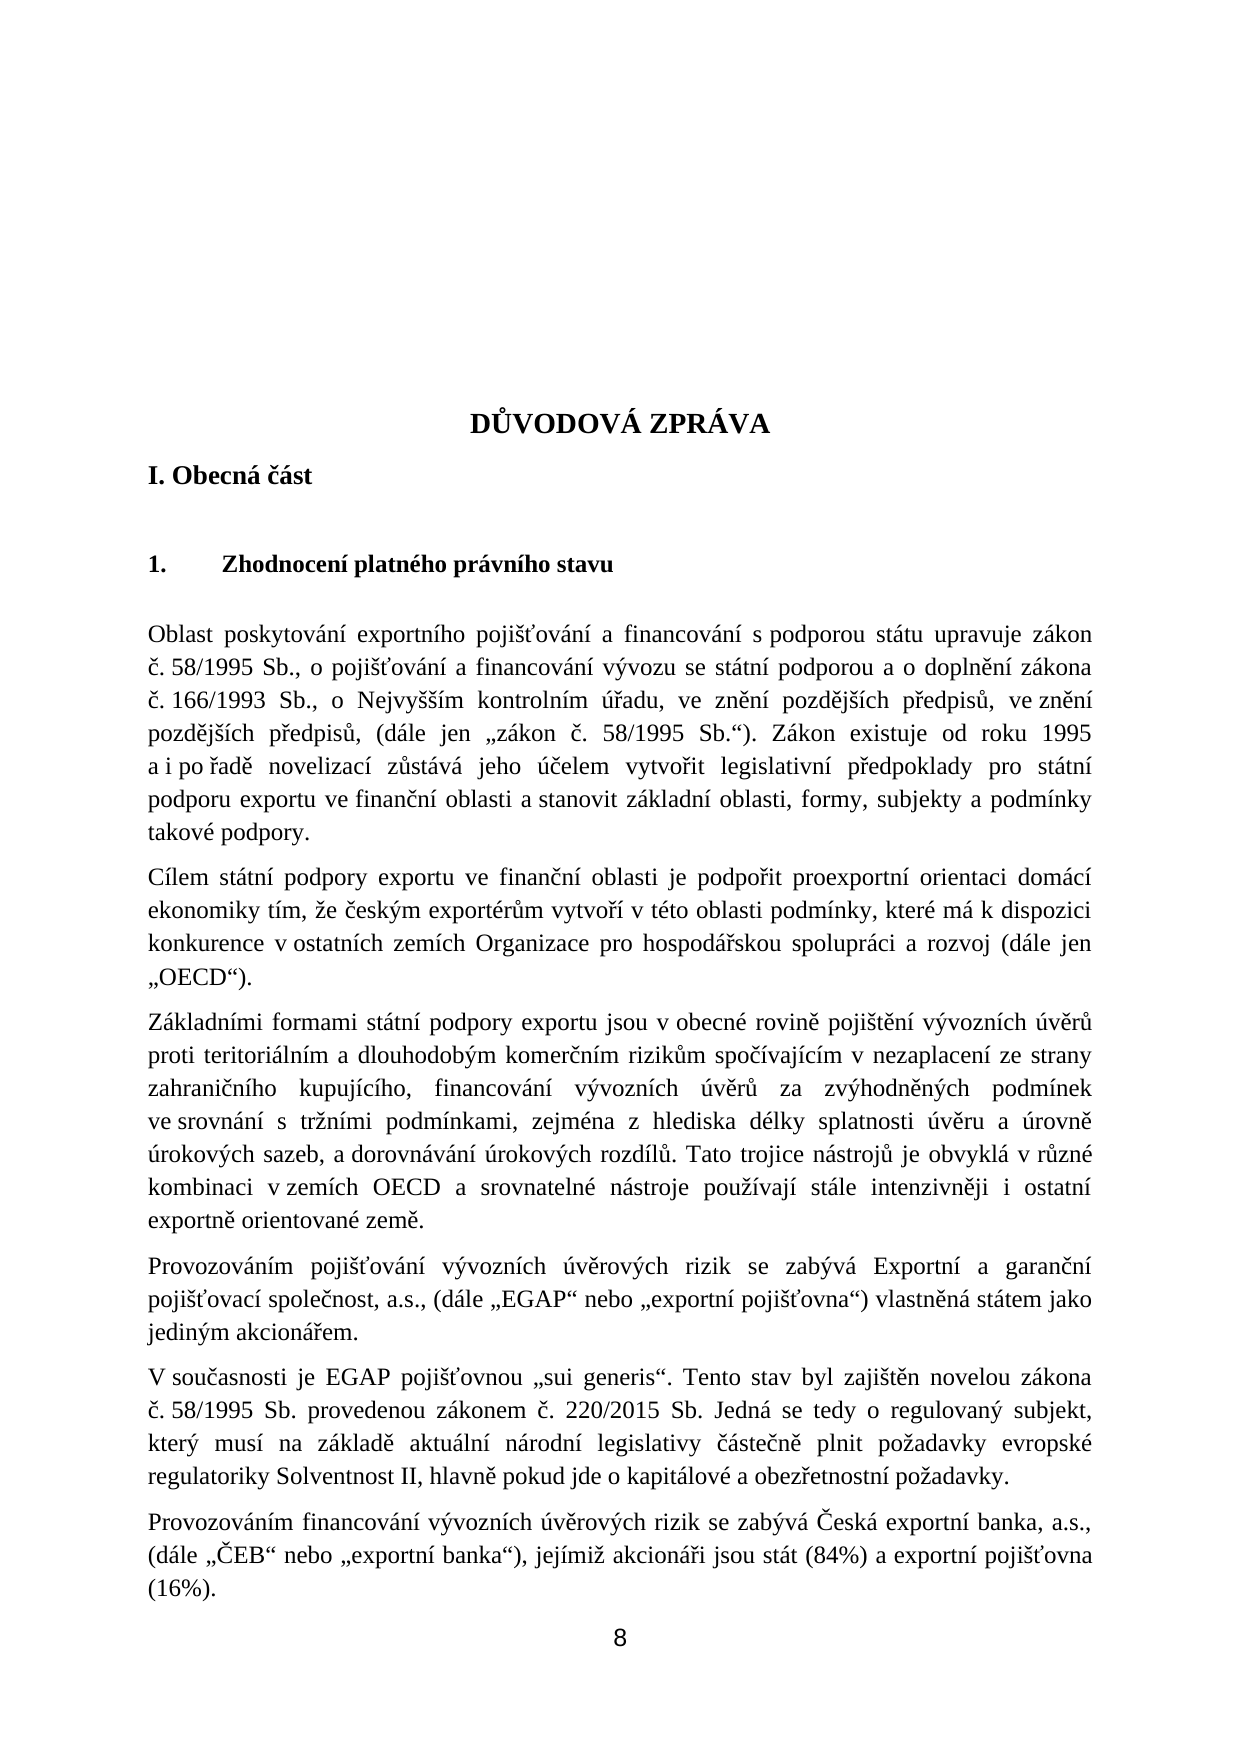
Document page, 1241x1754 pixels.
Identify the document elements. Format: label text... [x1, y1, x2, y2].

text Oblast poskytování exportního pojišťování a financování s podporou státu upravuje zákon č. 58/1995 Sb., o pojišťování a financování vývozu se státní podporou a o doplnění zákona č. 166/1993 Sb., o Nejvyšším kontrolním úřadu, ve znění pozdějších předpisů, ve znění pozdějších předpisů, (dále jen „zákon č. 58/1995 Sb.“). Zákon existuje od roku 1995 a i po řadě novelizací zůstává jeho účelem vytvořit legislativní předpoklady pro státní podporu exportu ve finanční oblasti a stanovit základní oblasti, formy, subjekty a podmínky takové podpory. [148, 619, 1093, 846]
text Důvodová zpráva [148, 406, 1093, 440]
text V současnosti je EGAP pojišťovnou „sui generis“. Tento stav byl zajištěn novelou zákona č. 58/1995 Sb. provedenou zákonem č. 220/2015 Sb. Jedná se tedy o regulovaný subjekt, který musí na základě aktuální národní legislativy částečně plnit požadavky evropské regulatoriky Solventnost II, hlavně pokud jde o kapitálové a obezřetnostní požadavky. [148, 1362, 1093, 1490]
text Provozováním financování vývozních úvěrových rizik se zabývá Česká exportní banka, a.s., (dále „ČEB“ nebo „exportní banka“), jejímiž akcionáři jsou stát (84%) a exportní pojišťovna (16%). [148, 1507, 1093, 1602]
text Cílem státní podpory exportu ve finanční oblasti je podpořit proexportní orientaci domácí ekonomiky tím, že českým exportérům vytvoří v této oblasti podmínky, které má k dispozici konkurence v ostatních zemích Organizace pro hospodářskou spolupráci a rozvoj (dále jen „OECD“). [148, 862, 1093, 990]
text I. Obecná část [148, 459, 1093, 490]
text 1. Zhodnocení platného právního stavu [148, 549, 1093, 578]
text Provozováním pojišťování vývozních úvěrových rizik se zabývá Exportní a garanční pojišťovací společnost, a.s., (dále „EGAP“ nebo „exportní pojišťovna“) vlastněná státem jako jediným akcionářem. [148, 1251, 1093, 1346]
text Základními formami státní podpory exportu jsou v obecné rovině pojištění vývozních úvěrů proti teritoriálním a dlouhodobým komerčním rizikům spočívajícím v nezaplacení ze strany zahraničního kupujícího, financování vývozních úvěrů za zvýhodněných podmínek ve srovnání s tržními podmínkami, zejména z hlediska délky splatnosti úvěru a úrovně úrokových sazeb, a dorovnávání úrokových rozdílů. Tato trojice nástrojů je obvyklá v různé kombinaci v zemích OECD a srovnatelné nástroje používají stále intenzivněji i ostatní exportně orientované země. [148, 1007, 1093, 1234]
